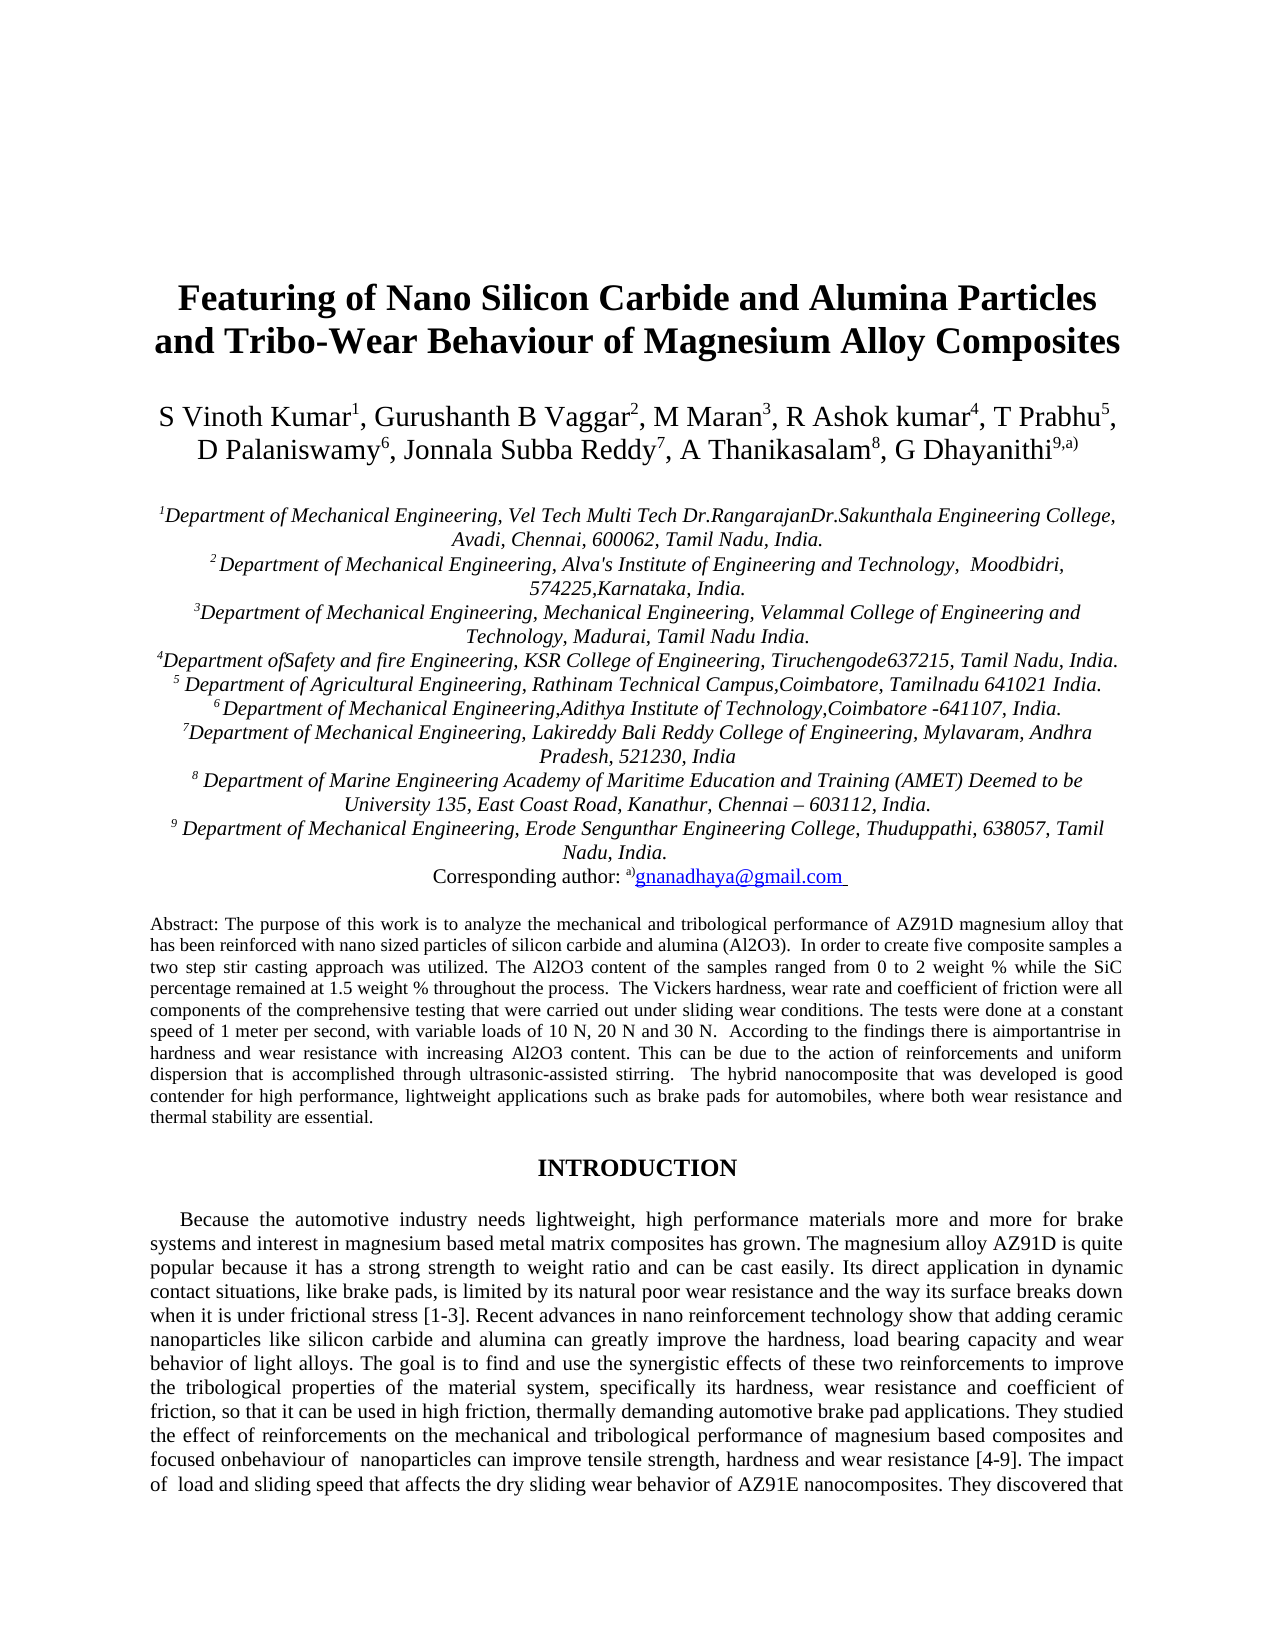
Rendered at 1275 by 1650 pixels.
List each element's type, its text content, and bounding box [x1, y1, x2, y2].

text 9 Department of Mechanical Engineering, Erode Sengunthar Engineering College, Thuduppathi, 638057, Tamil Nadu, India. [150, 816, 1125, 864]
text 6 Department of Mechanical Engineering,Adithya Institute of Technology,Coimbatore -641107, India. [150, 696, 1125, 720]
subtitle Introduction [150, 1153, 1125, 1182]
text S Vinoth Kumar1, Gurushanth B Vaggar2, M Maran3, R Ashok kumar4, T Prabhu5, D Palaniswamy6, Jonnala Subba Reddy7, A Thanikasalam8, G Dhayanithi9,a) [150, 399, 1125, 466]
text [150, 1207, 1125, 1496]
text 7Department of Mechanical Engineering, Lakireddy Bali Reddy College of Engineering, Mylavaram, Andhra Pradesh, 521230, India [150, 720, 1125, 768]
text Abstract: The purpose of this work is to analyze the mechanical and tribological performance of AZ91D magnesium alloy that has been reinforced with nano sized particles of silicon carbide and alumina (Al2O3). In order to create five composite samples a two step stir casting approach was utilized. The Al2O3 content of the samples ranged from 0 to 2 weight % while the SiC percentage remained at 1.5 weight % throughout the process. The Vickers hardness, wear rate and coefficient of friction were all components of the comprehensive testing that were carried out under sliding wear conditions. The tests were done at a constant speed of 1 meter per second, with variable loads of 10 N, 20 N and 30 N. According to the findings there is aimportantrise in hardness and wear resistance with increasing Al2O3 content. This can be due to the action of reinforcements and uniform dispersion that is accomplished through ultrasonic-assisted stirring. The hybrid nanocomposite that was developed is good contender for high performance, lightweight applications such as brake pads for automobiles, where both wear resistance and thermal stability are essential. [150, 912, 1125, 1128]
text 4Department ofSafety and fire Engineering, KSR College of Engineering, Tiruchengode637215, Tamil Nadu, India. [150, 648, 1125, 672]
text 8 Department of Marine Engineering Academy of Maritime Education and Training (AMET) Deemed to be University 135, East Coast Road, Kanathur, Chennai – 603112, India. [150, 768, 1125, 816]
text Corresponding author: a)gnanadhaya@gmail.com [150, 864, 1125, 888]
text 3Department of Mechanical Engineering, Mechanical Engineering, Velammal College of Engineering and Technology, Madurai, Tamil Nadu India. [150, 599, 1125, 648]
title Featuring of Nano Silicon Carbide and Alumina Particles and Tribo-Wear Behaviour of Magnesium Alloy Composites [150, 275, 1125, 361]
text 1Department of Mechanical Engineering, Vel Tech Multi Tech Dr.RangarajanDr.Sakunthala Engineering College, Avadi, Chennai, 600062, Tamil Nadu, India. [150, 503, 1125, 551]
text 5 Department of Agricultural Engineering, Rathinam Technical Campus,Coimbatore, Tamilnadu 641021 India. [150, 672, 1125, 696]
text 2 Department of Mechanical Engineering, Alva's Institute of Engineering and Technology, Moodbidri, 574225,Karnataka, India. [150, 551, 1125, 599]
